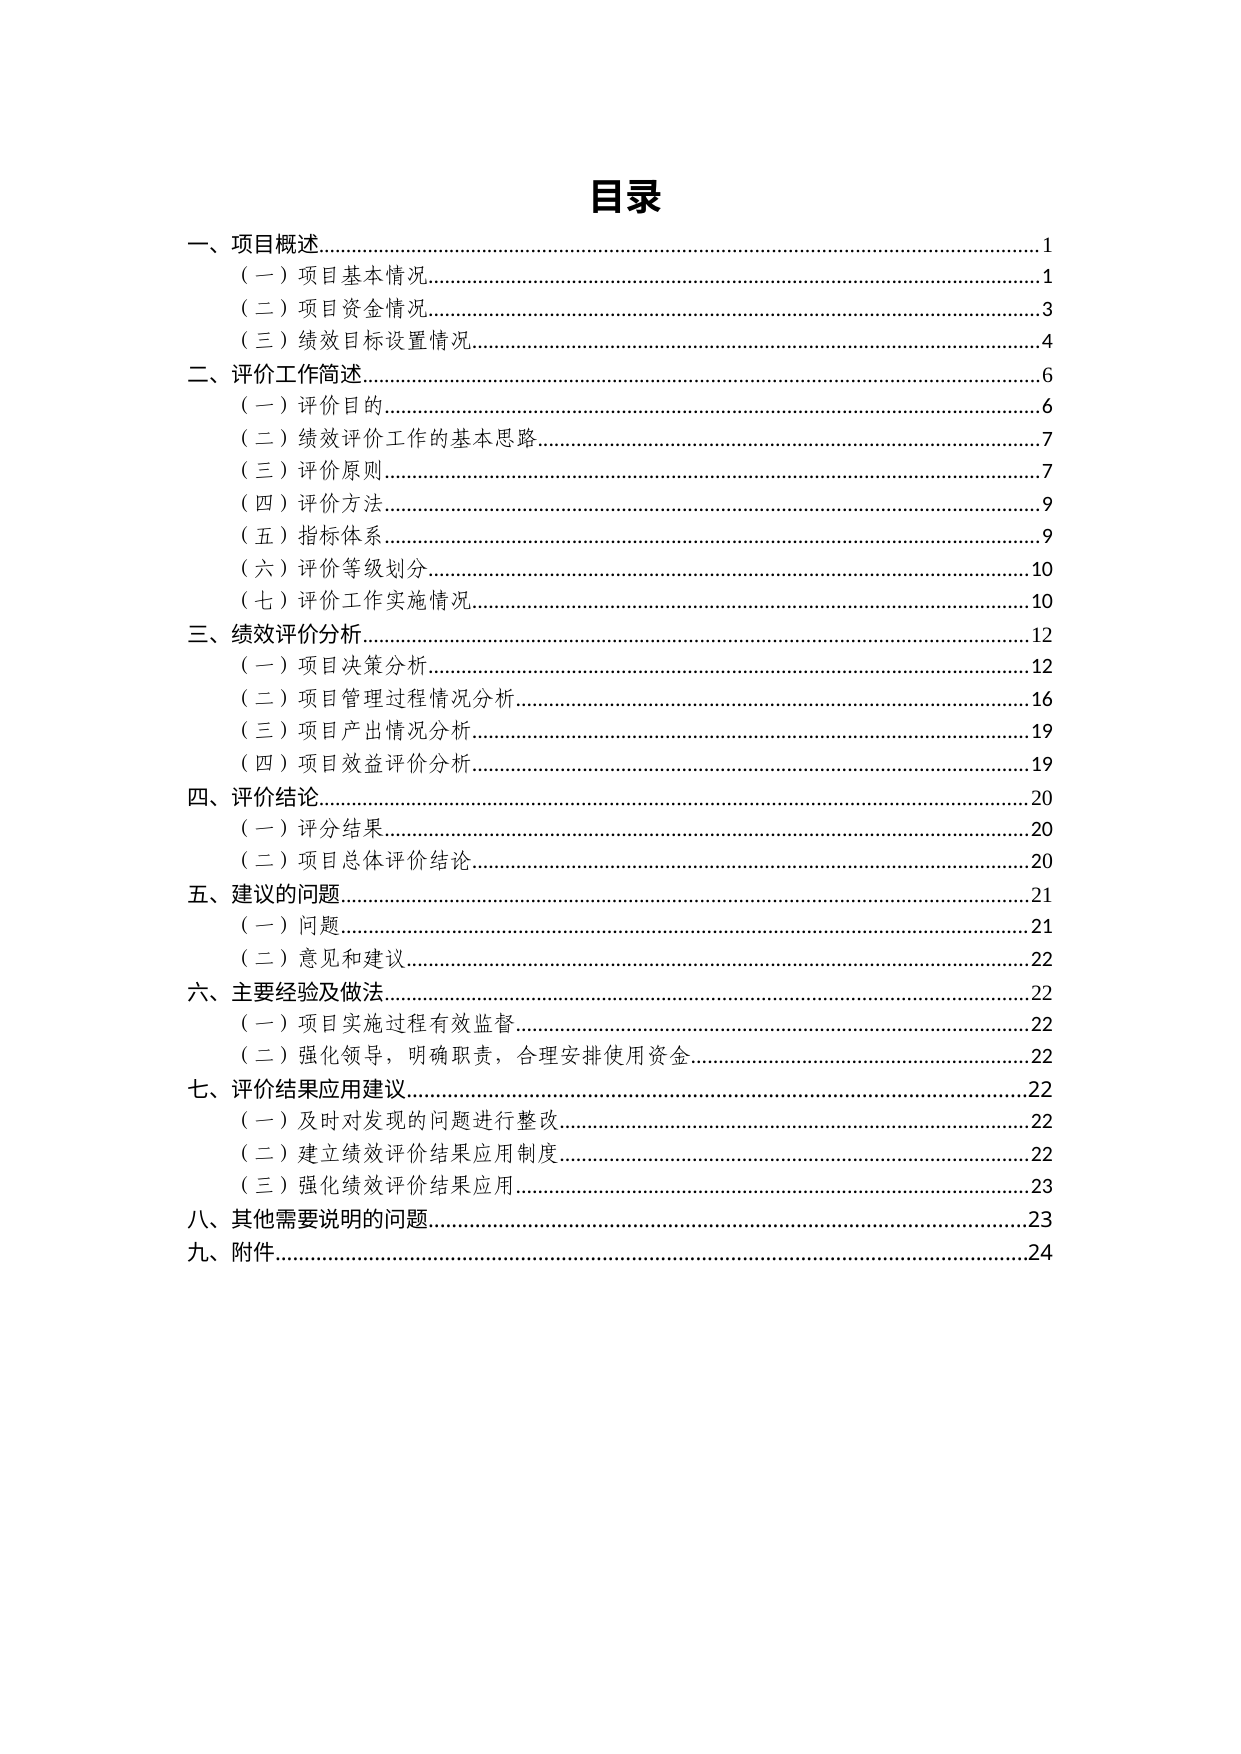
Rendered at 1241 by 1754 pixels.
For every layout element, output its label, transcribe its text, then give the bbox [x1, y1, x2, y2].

text 目录 [187, 162, 1063, 227]
